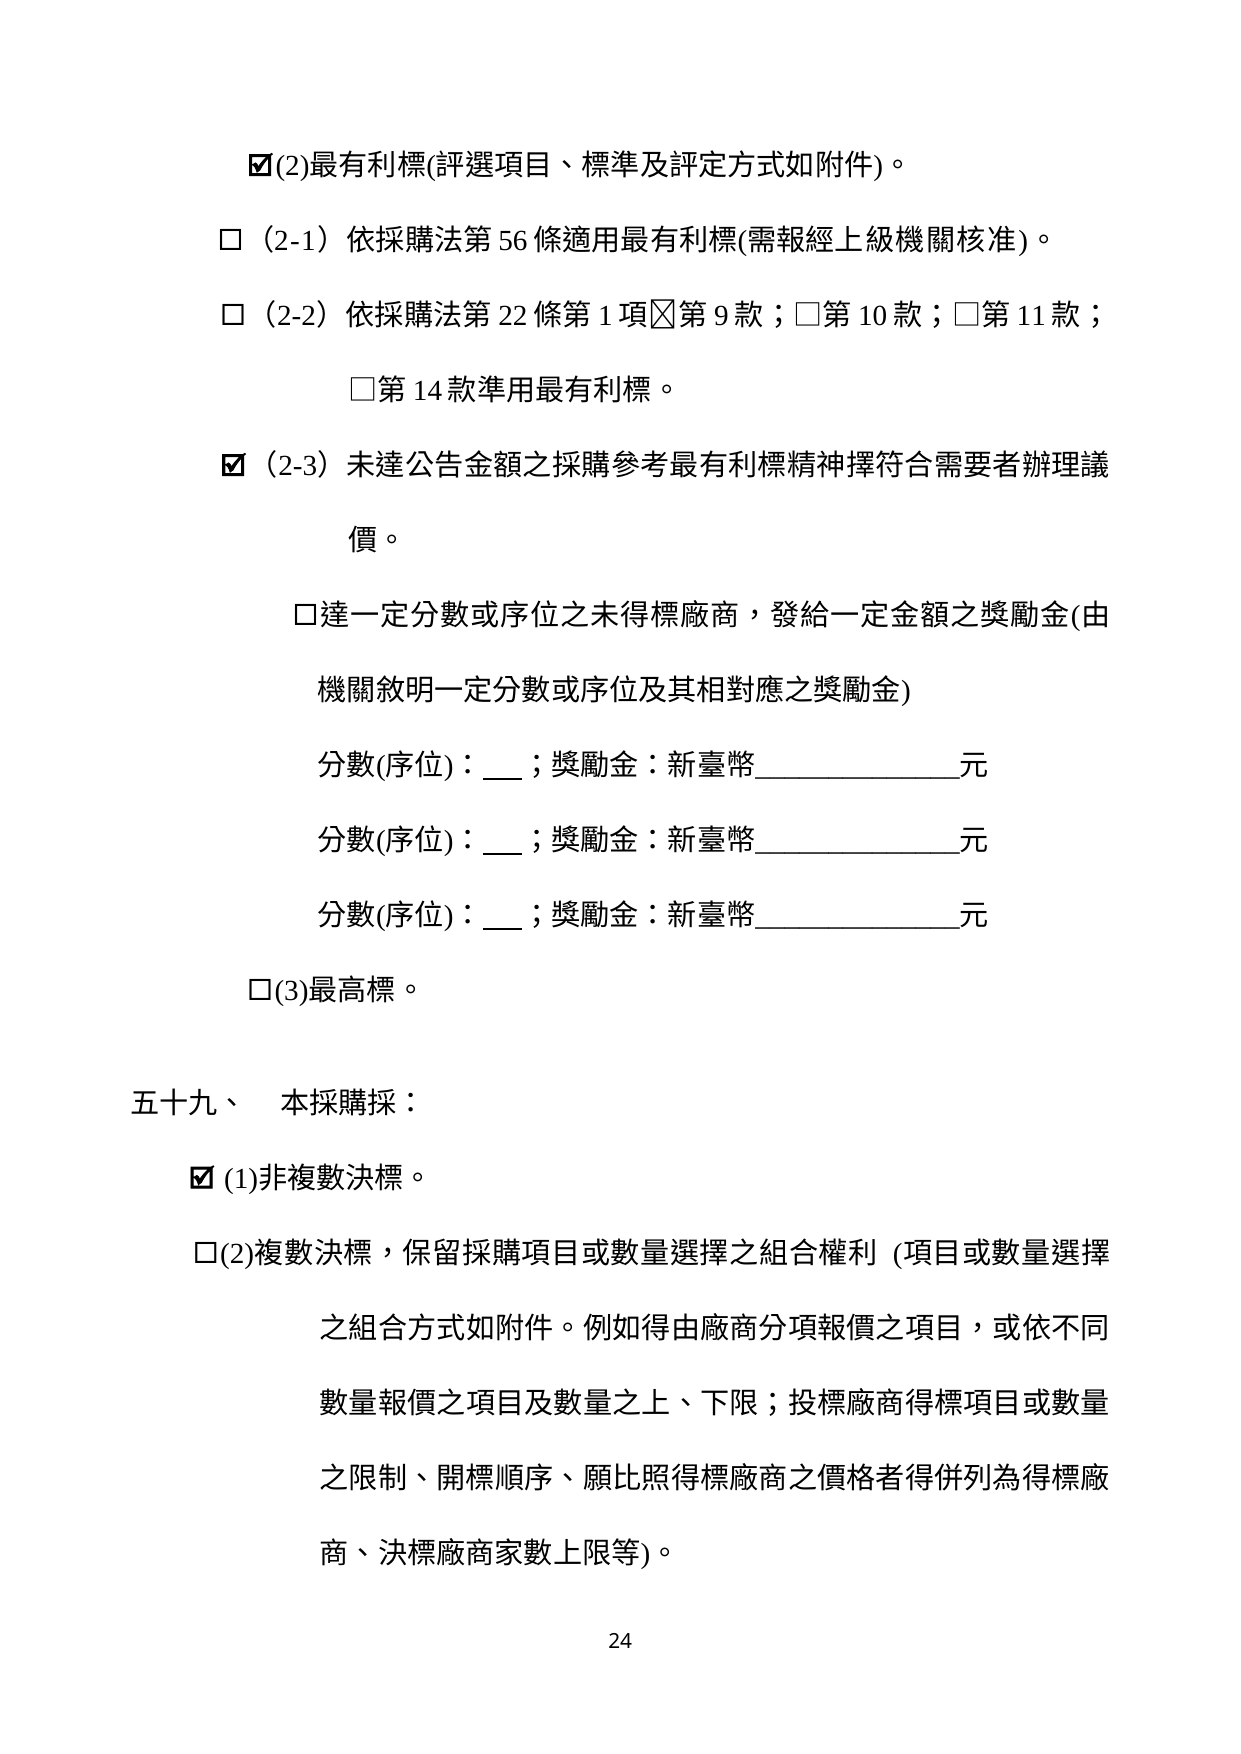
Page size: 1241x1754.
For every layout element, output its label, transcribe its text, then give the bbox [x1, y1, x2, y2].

text (2)最有利標(評選項目、標準及評定方式如附件)。 [247, 125, 1110, 200]
text 分數(序位)： ；獎勵金：新臺幣______________元 [317, 800, 1110, 875]
text 分數(序位)： ；獎勵金：新臺幣______________元 [317, 725, 1110, 800]
text (1)非複數決標。 [130, 1138, 1110, 1213]
text (3)最高標。 [247, 950, 1110, 1025]
list 本採購採： [130, 1063, 1110, 1138]
text 達一定分數或序位之未得標廠商，發給一定金額之獎勵金(由機關敘明一定分數或序位及其相對應之獎勵金) [292, 575, 1110, 725]
text （2-1）依採購法第56條適用最有利標(需報經上級機關核准)。 [130, 200, 1155, 275]
text （2-3）未達公告金額之採購參考最有利標精神擇符合需要者辦理議價。 [130, 425, 1110, 575]
text (2)複數決標，保留採購項目或數量選擇之組合權利 (項目或數量選擇之組合方式如附件。例如得由廠商分項報價之項目，或依不同數量報價之項目及數量之上、下限；投標廠商得標項目或數量之限制、開標順序、願比照得標廠商之價格者得併列為得標廠商、決標廠商家數上限等)。 [130, 1213, 1110, 1588]
text 分數(序位)： ；獎勵金：新臺幣______________元 [317, 875, 1110, 950]
text （2-2）依採購法第22條第1項第9款；□第10款；□第11款；□第14款準用最有利標。 [130, 275, 1110, 425]
